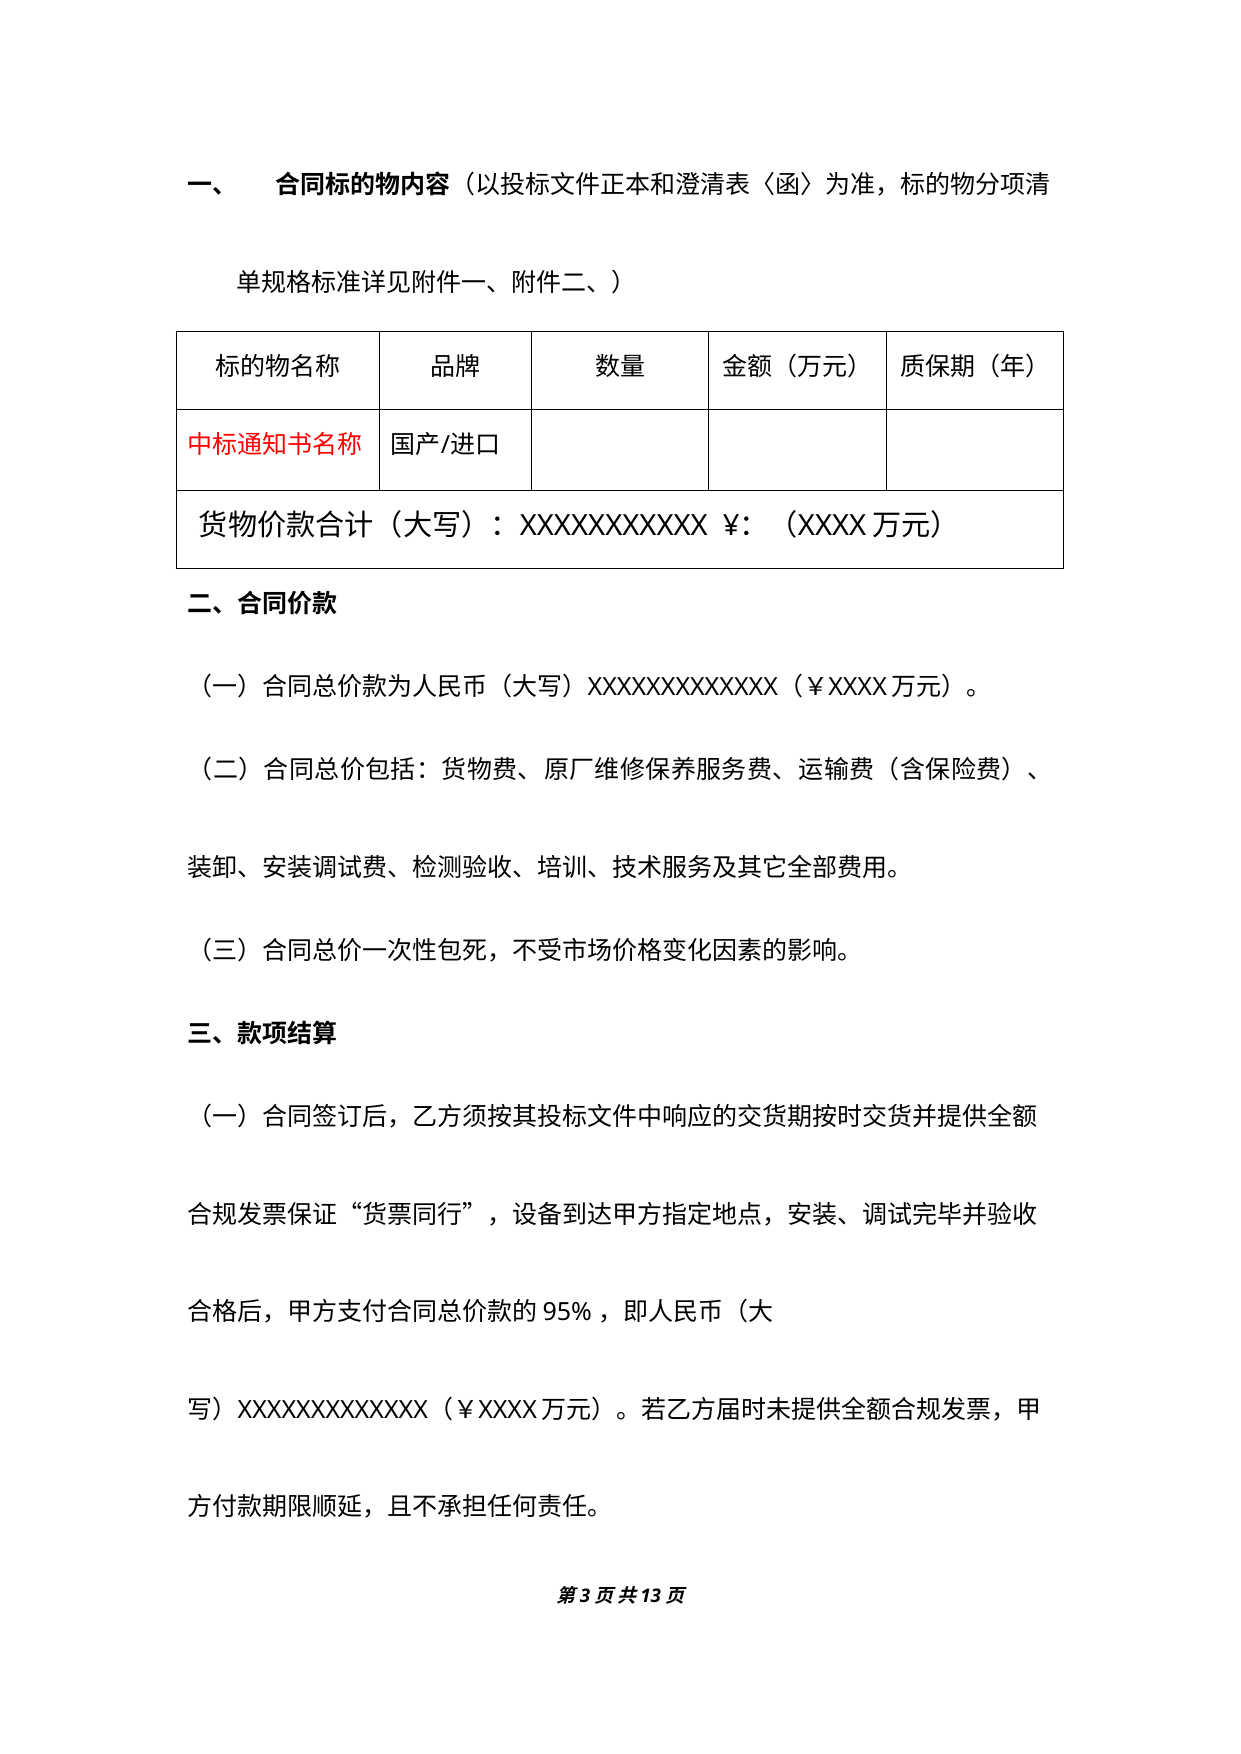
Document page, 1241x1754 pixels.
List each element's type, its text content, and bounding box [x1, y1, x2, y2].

table_header 品牌 [380, 332, 531, 409]
table_header 质保期（年） [887, 332, 1063, 409]
text （一）合同签订后，乙方须按其投标文件中响应的交货期按时交货并提供全额合规发票保证“货票同行”，设备到达甲方指定地点，安装、调试完毕并验收合格后，甲方支付合同总价款的95% ，即人民币（大写）XXXXXXXXXXXXX（￥XXXX万元）。若乙方届时未提供全额合规发票，甲方付款期限顺延，且不承担任何责任。 [187, 1082, 1053, 1537]
table_cell 国产/进口 [380, 410, 531, 489]
text 二、合同价款 [187, 569, 1053, 634]
text 三、款项结算 [187, 999, 1053, 1064]
text （二）合同总价包括：货物费、原厂维修保养服务费、运输费（含保险费）、装卸、安装调试费、检测验收、培训、技术服务及其它全部费用。 [187, 735, 1053, 898]
table_cell [532, 410, 708, 489]
table_cell 中标通知书名称 [177, 410, 379, 489]
table_header 金额（万元） [709, 332, 886, 409]
table_cell [887, 410, 1063, 489]
table_header 标的物名称 [177, 332, 379, 409]
list 合同标的物内容（以投标文件正本和澄清表〈函〉为准，标的物分项清单规格标准详见附件一、附件二、） [187, 150, 1053, 313]
table_cell 货物价款合计（大写）：XXXXXXXXXXX ¥：（XXXX万元） [177, 491, 1063, 568]
text （一）合同总价款为人民币（大写）XXXXXXXXXXXXX（￥XXXX万元）。 [187, 652, 1053, 717]
table_cell [709, 410, 886, 489]
text （三）合同总价一次性包死，不受市场价格变化因素的影响。 [187, 916, 1053, 981]
table_header 数量 [532, 332, 708, 409]
